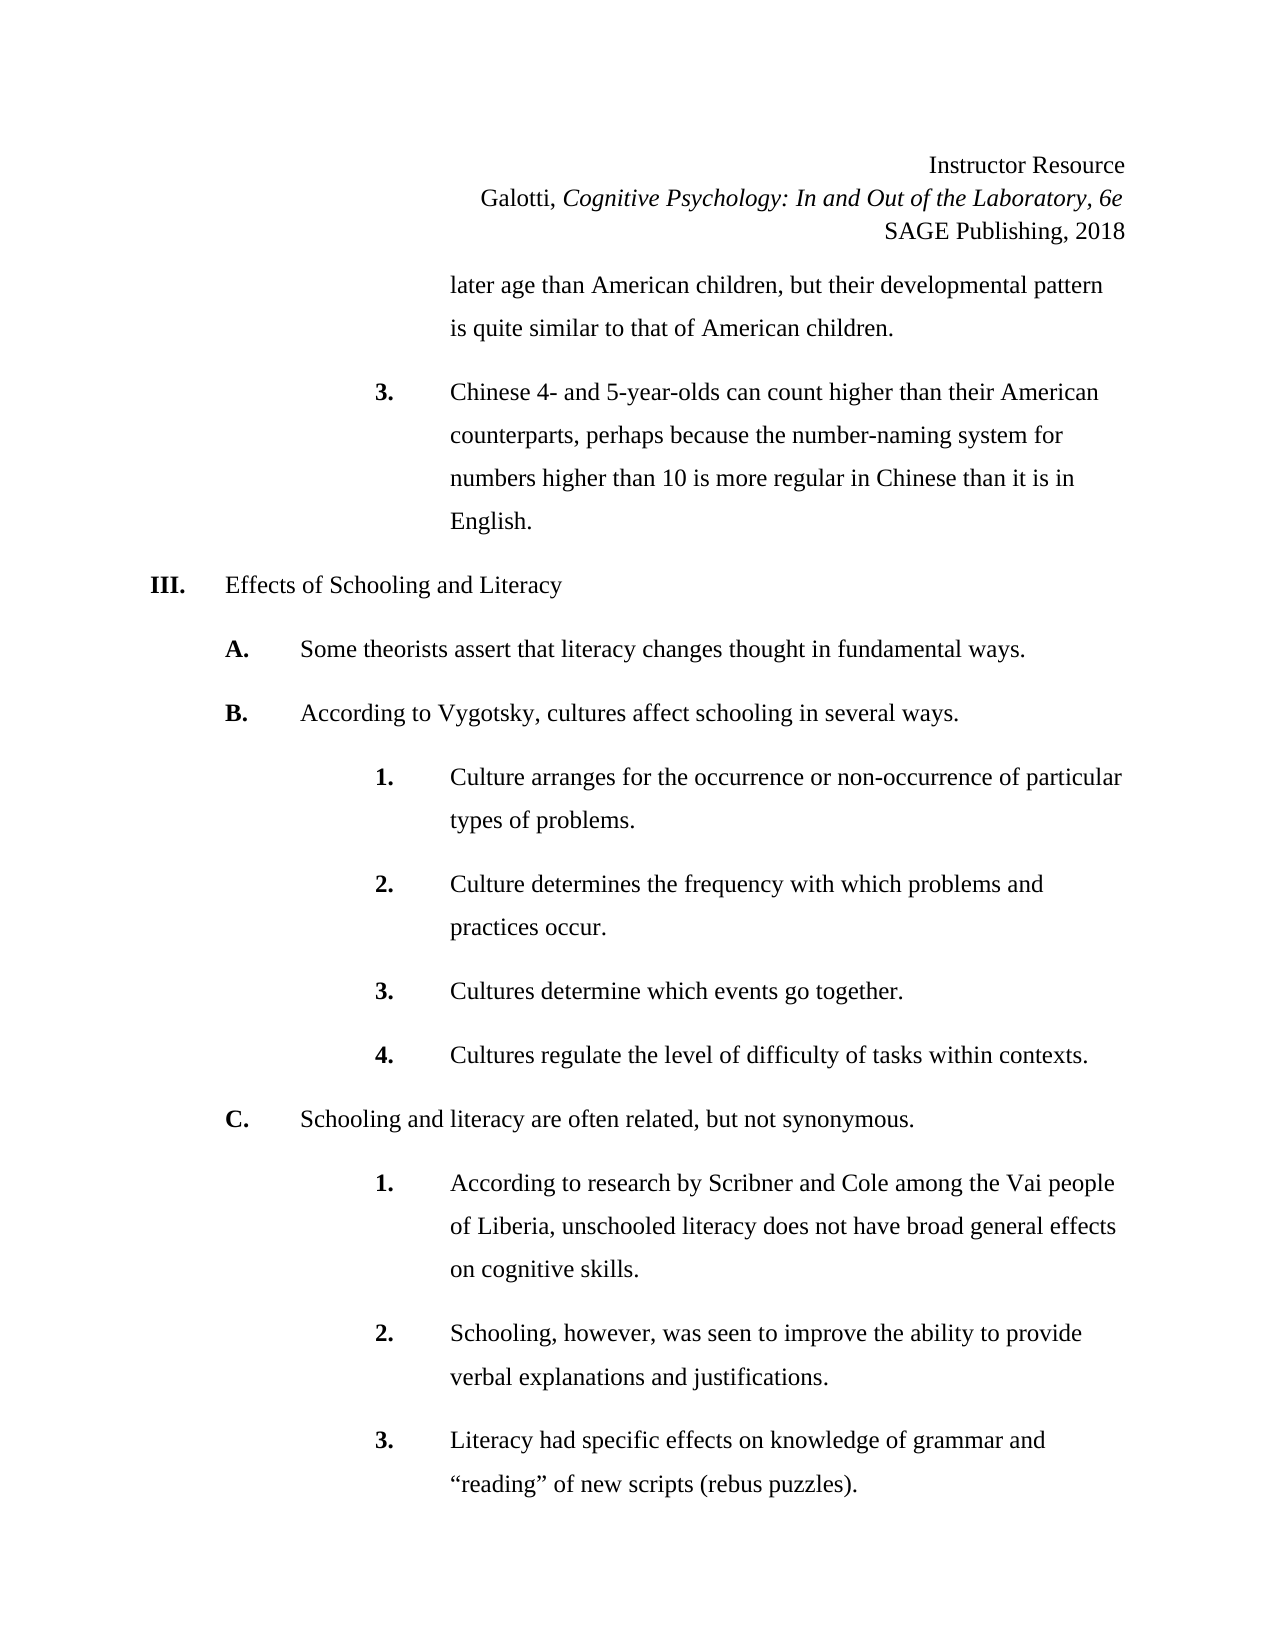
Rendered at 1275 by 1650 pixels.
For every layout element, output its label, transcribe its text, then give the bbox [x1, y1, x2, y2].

list 3. Cultures determine which events go together. [375, 976, 1125, 1005]
list 2. Schooling, however, was seen to improve the ability to provide verbal explanations and justifications. [375, 1318, 1125, 1390]
list A. Some theorists assert that literacy changes thought in fundamental ways. [225, 634, 1125, 663]
list 3. Literacy had specific effects on knowledge of grammar and “reading” of new scripts (rebus puzzles). [375, 1426, 1125, 1497]
list 4. Cultures regulate the level of difficulty of tasks within contexts. [375, 1040, 1125, 1069]
list 3. Chinese 4- and 5-year-olds can count higher than their American counterparts, perhaps because the number-naming system for numbers higher than 10 is more regular in Chinese than it is in English. [375, 377, 1125, 535]
list C. Schooling and literacy are often related, but not synonymous. [225, 1104, 1125, 1133]
list 2. Culture determines the frequency with which problems and practices occur. [375, 869, 1125, 941]
list B. According to Vygotsky, cultures affect schooling in several ways. [225, 698, 1125, 727]
list 1. Culture arranges for the occurrence or non-occurrence of particular types of problems. [375, 762, 1125, 834]
list III. Effects of Schooling and Literacy [150, 570, 1125, 599]
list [375, 270, 1125, 342]
list 1. According to research by Scribner and Cole among the Vai people of Liberia, unschooled literacy does not have broad general effects on cognitive skills. [375, 1168, 1125, 1283]
